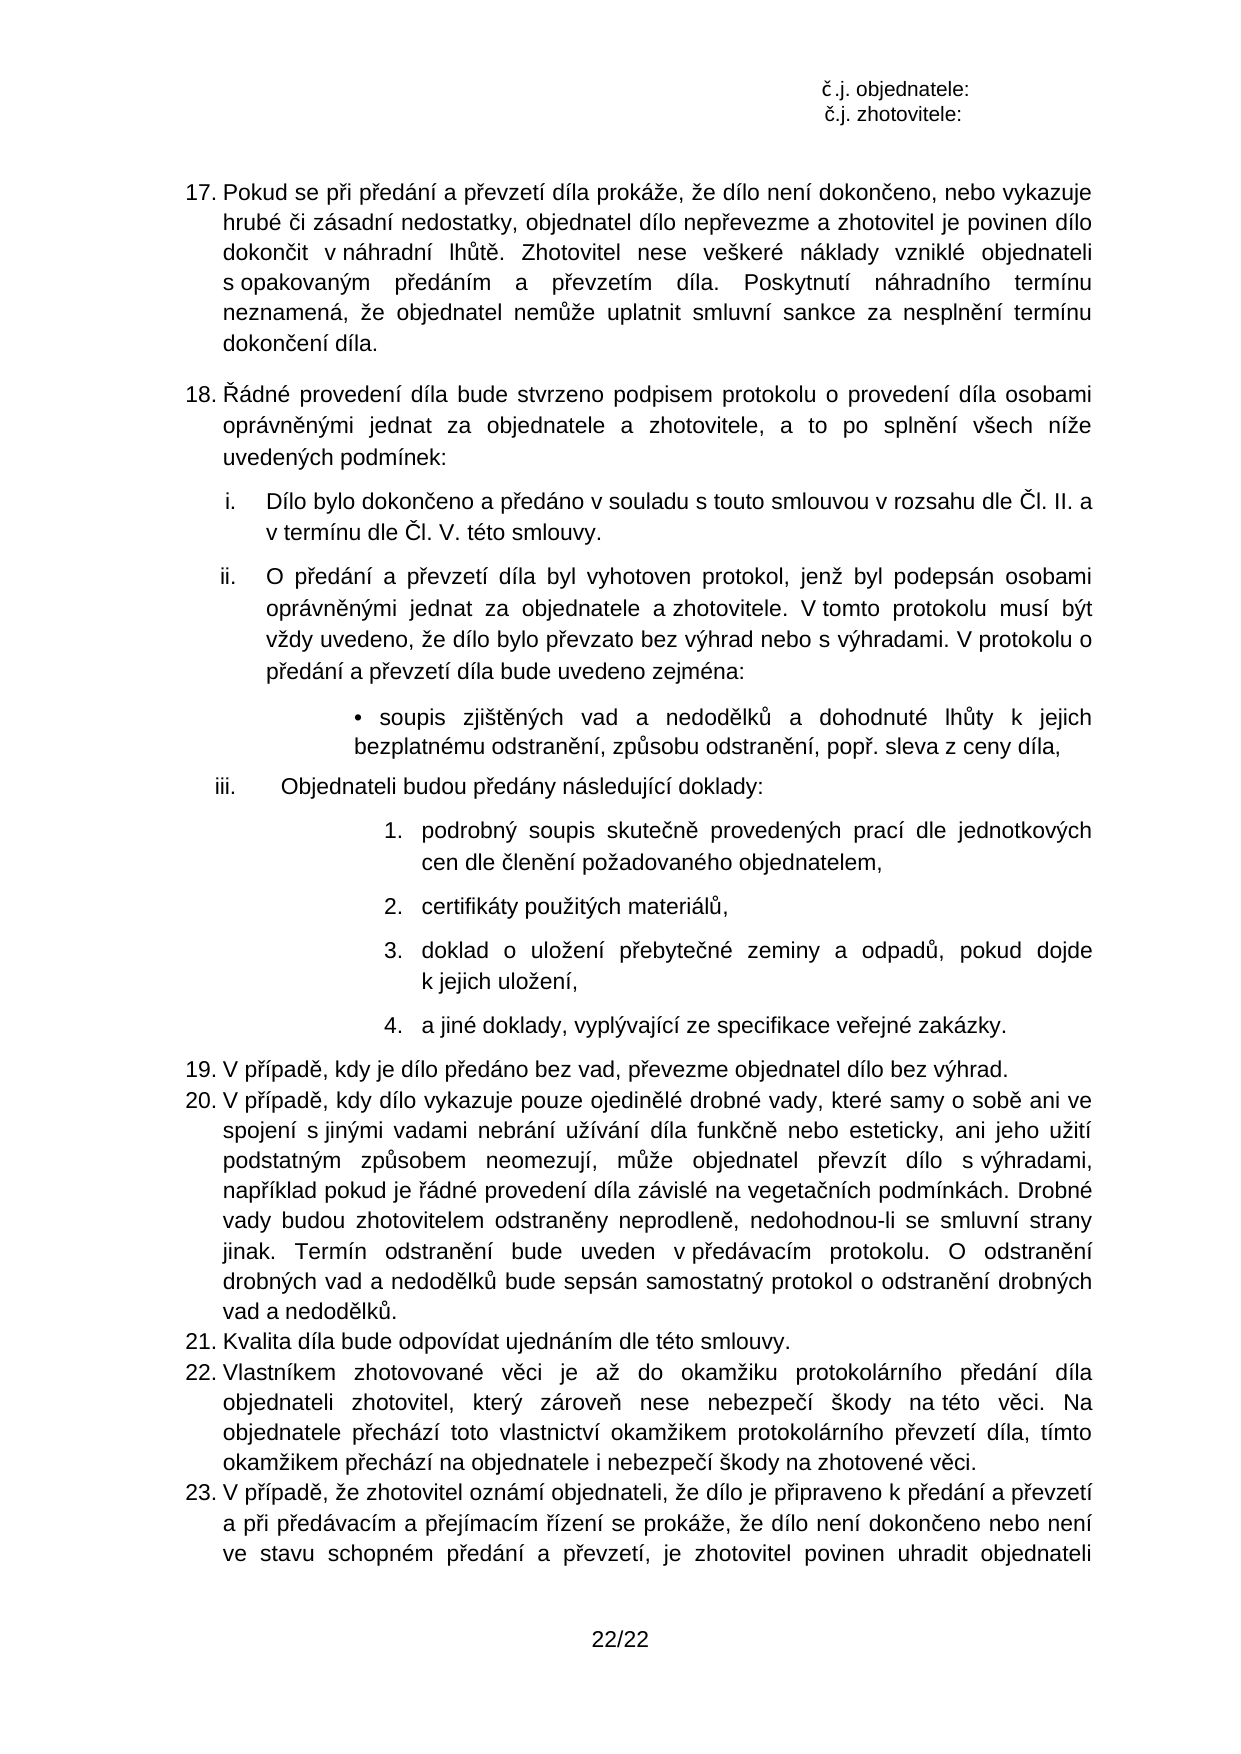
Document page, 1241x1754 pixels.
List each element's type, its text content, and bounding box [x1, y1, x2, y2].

list V případě, kdy je dílo předáno bez vad, převezme objednatel dílo bez výhrad. [185, 1056, 1093, 1083]
list Kvalita díla bude odpovídat ujednáním dle této smlouvy. [185, 1328, 1093, 1354]
list Objednateli budou předány následující doklady: [236, 773, 1093, 799]
list a jiné doklady, vyplývající ze specifikace veřejné zakázky. [384, 1012, 1093, 1039]
list Řádné provedení díla bude stvrzeno podpisem protokolu o provedení díla osobami oprávněnými jednat za objednatele a zhotovitele, a to po splnění všech níže uvedených podmínek: [185, 381, 1093, 470]
list O předání a převzetí díla byl vyhotoven protokol, jenž byl podepsán osobami oprávněnými jednat za objednatele a zhotovitele. V tomto protokolu musí být vždy uvedeno, že dílo bylo převzato bez výhrad nebo s výhradami. V protokolu o předání a převzetí díla bude uvedeno zejména: [236, 563, 1093, 684]
text • soupis zjištěných vad a nedodělků a dohodnuté lhůty k jejich bezplatnému odstranění, způsobu odstranění, popř. sleva z ceny díla, [354, 702, 1093, 760]
list Vlastníkem zhotovované věci je až do okamžiku protokolárního předání díla objednateli zhotovitel, který zároveň nese nebezpečí škody na této věci. Na objednatele přechází toto vlastnictví okamžikem protokolárního převzetí díla, tímto okamžikem přechází na objednatele i nebezpečí škody na zhotovené věci. [185, 1358, 1093, 1475]
list doklad o uložení přebytečné zeminy a odpadů, pokud dojde k jejich uložení, [384, 937, 1093, 994]
list Pokud se při předání a převzetí díla prokáže, že dílo není dokončeno, nebo vykazuje hrubé či zásadní nedostatky, objednatel dílo nepřevezme a zhotovitel je povinen dílo dokončit v náhradní lhůtě. Zhotovitel nese veškeré náklady vzniklé objednateli s opakovaným předáním a převzetím díla. Poskytnutí náhradního termínu neznamená, že objednatel nemůže uplatnit smluvní sankce za nesplnění termínu dokončení díla. [185, 178, 1093, 356]
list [185, 1479, 1093, 1566]
list V případě, kdy dílo vykazuje pouze ojedinělé drobné vady, které samy o sobě ani ve spojení s jinými vadami nebrání užívání díla funkčně nebo esteticky, ani jeho užití podstatným způsobem neomezují, může objednatel převzít dílo s výhradami, například pokud je řádné provedení díla závislé na vegetačních podmínkách. Drobné vady budou zhotovitelem odstraněny neprodleně, nedohodnou-li se smluvní strany jinak. Termín odstranění bude uveden v předávacím protokolu. O odstranění drobných vad a nedodělků bude sepsán samostatný protokol o odstranění drobných vad a nedodělků. [185, 1087, 1093, 1324]
list Dílo bylo dokončeno a předáno v souladu s touto smlouvou v rozsahu dle Čl. II. a v termínu dle Čl. V. této smlouvy. [236, 488, 1093, 546]
list certifikáty použitých materiálů, [384, 893, 1093, 919]
list podrobný soupis skutečně provedených prací dle jednotkových cen dle členění požadovaného objednatelem, [384, 817, 1093, 875]
